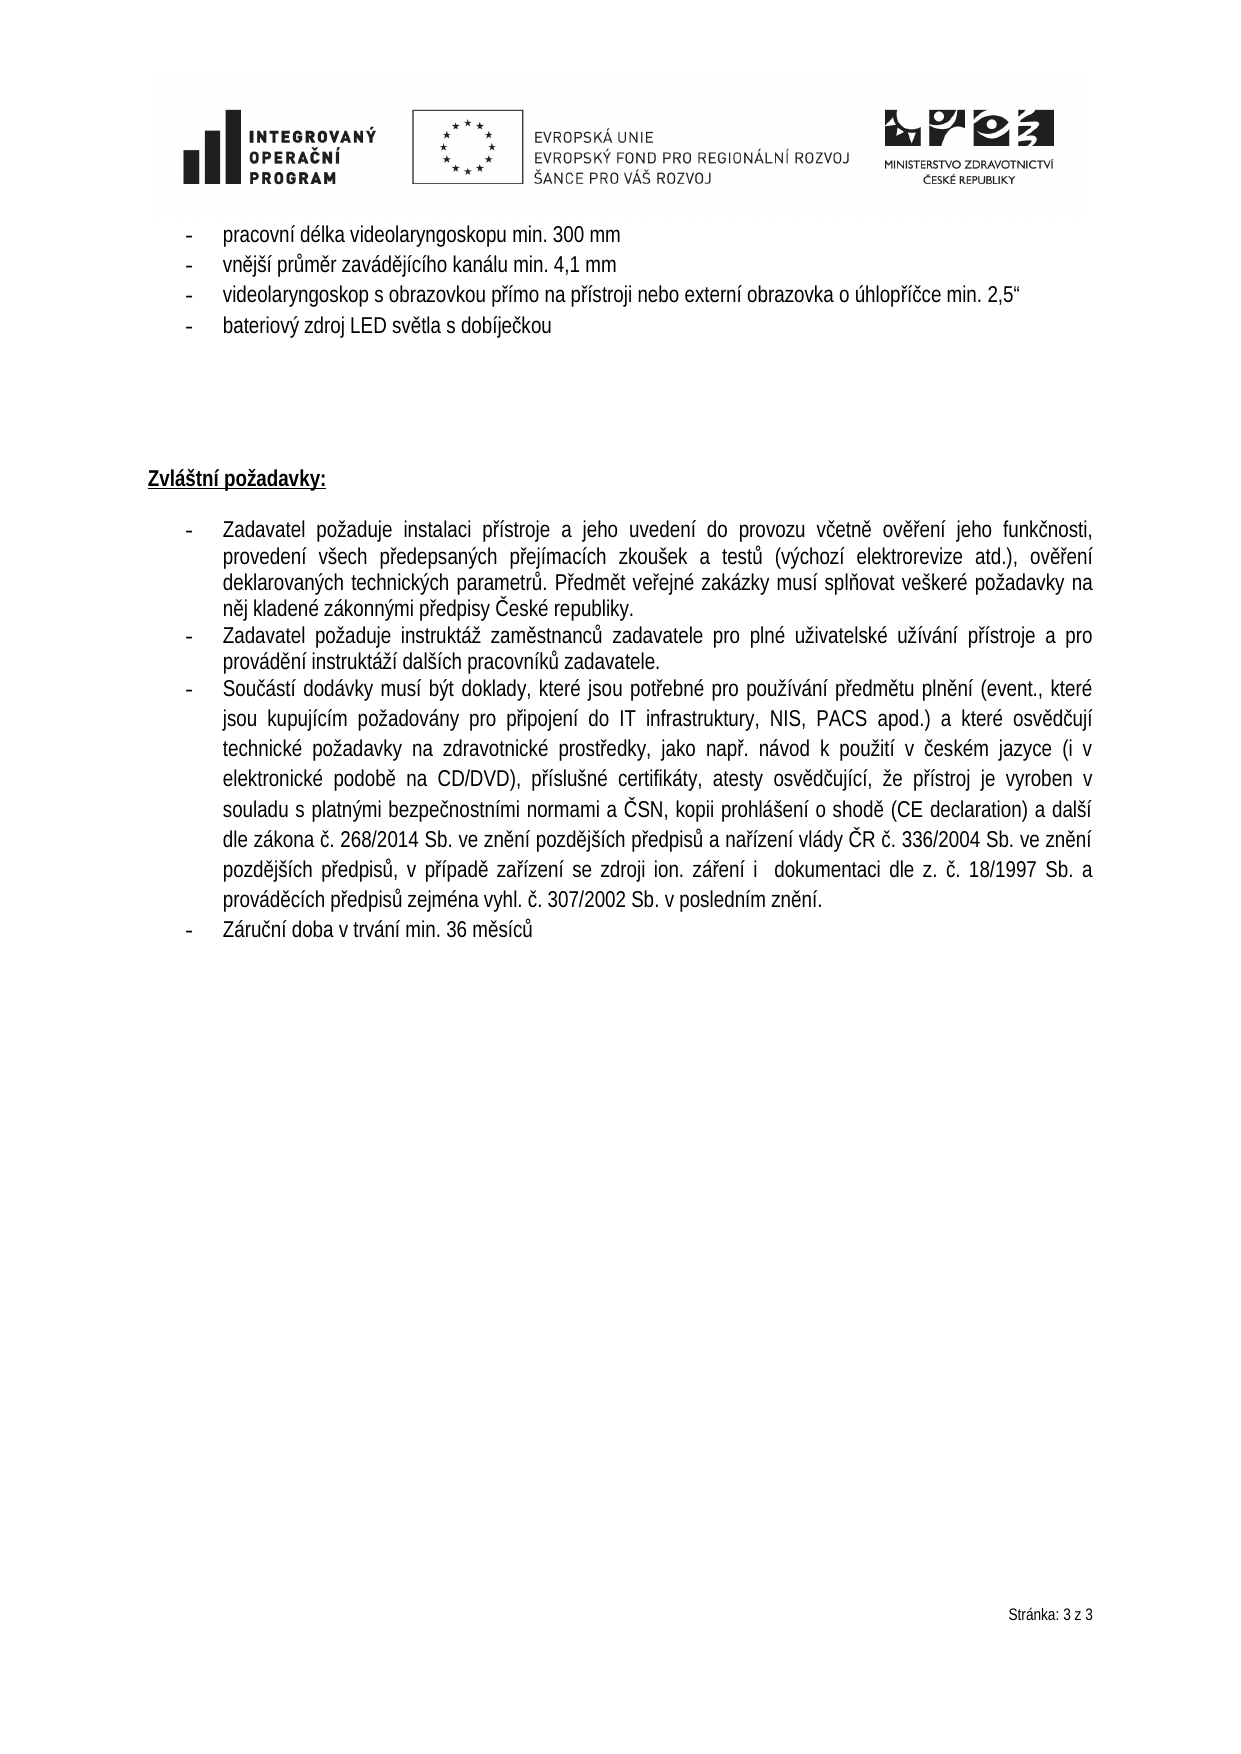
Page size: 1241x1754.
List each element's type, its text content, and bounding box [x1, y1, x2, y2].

list Součástí dodávky musí být doklady, které jsou potřebné pro používání předmětu plnění (event., které jsou kupujícím požadovány pro připojení do IT infrastruktury, NIS, PACS apod.) a které osvědčují technické požadavky na zdravotnické prostředky, jako např. návod k použití v českém jazyce (i v elektronické podobě na CD/DVD), příslušné certifikáty, atesty osvědčující, že přístroj je vyroben v souladu s platnými bezpečnostními normami a ČSN, kopii prohlášení o shodě (CE declaration) a další dle zákona č. 268/2014 Sb. ve znění pozdějších předpisů a nařízení vlády ČR č. 336/2004 Sb. ve znění pozdějších předpisů, v případě zařízení se zdroji ion. záření i dokumentaci dle z. č. 18/1997 Sb. a prováděcích předpisů zejména vyhl. č. 307/2002 Sb. v posledním znění. [185, 674, 1093, 912]
list pracovní délka videolaryngoskopu min. [185, 221, 1093, 247]
text Zvláštní požadavky: [148, 465, 1093, 492]
list Zadavatel požaduje instruktáž zaměstnanců zadavatele pro plné uživatelské užívání přístroje a pro provádění instruktáží dalších pracovníků zadavatele. [185, 622, 1093, 674]
list Zadavatel požaduje instalaci přístroje a jeho uvedení do provozu včetně ověření jeho funkčnosti, provedení všech předepsaných přejímacích zkoušek a testů (výchozí elektrorevize atd.), ověření deklarovaných technických parametrů. Předmět veřejné zakázky musí splňovat veškeré požadavky na něj kladené zákonnými předpisy České republiky. [185, 516, 1093, 622]
list videolaryngoskop s obrazovkou přímo na přístroji nebo externí obrazovka o úhlopříčce min. 2,5“ [185, 281, 1093, 308]
list vnější průměr zavádějícího kanálu min. [185, 251, 1093, 277]
list Záruční doba v trvání min. 36 měsíců [185, 916, 1093, 943]
list bateriový zdroj LED světla s dobíječkou [185, 312, 1093, 338]
picture [147, 73, 1090, 221]
